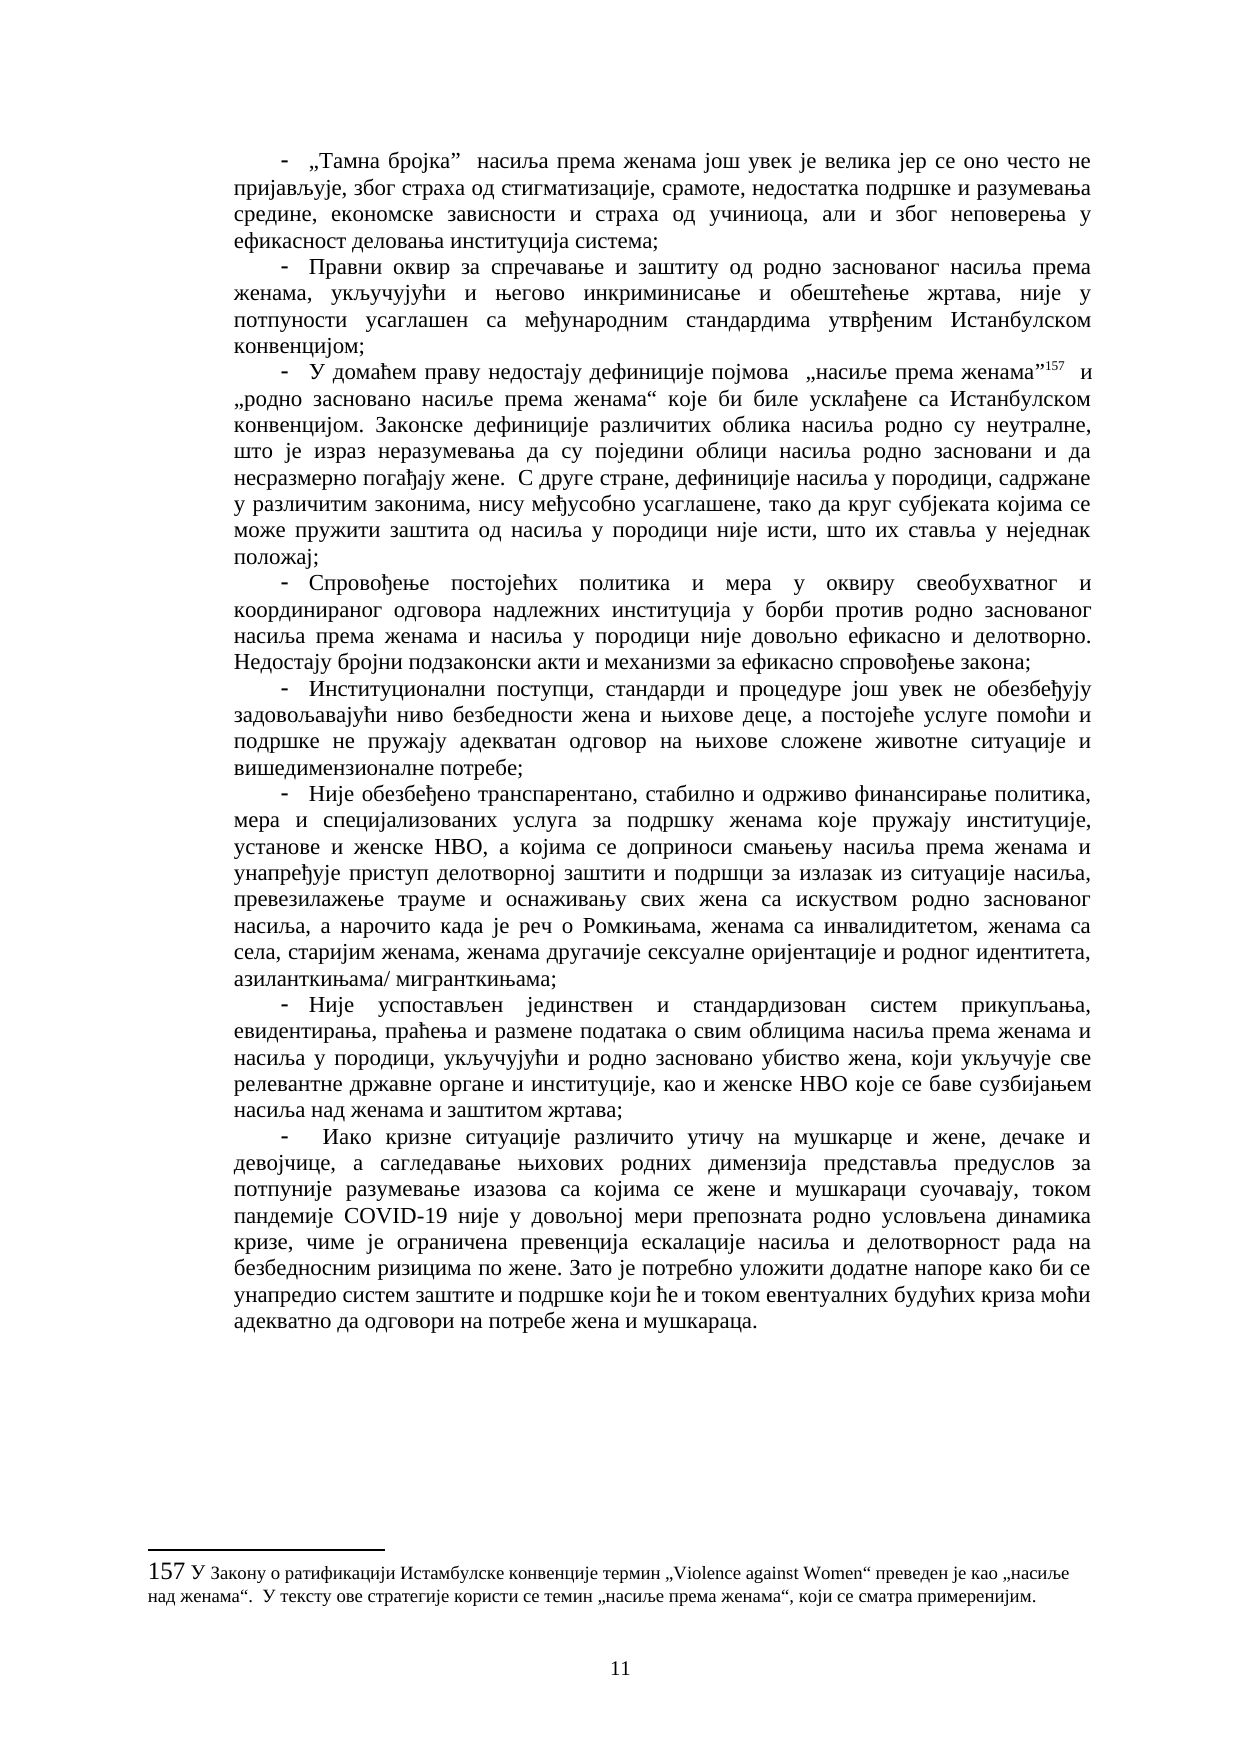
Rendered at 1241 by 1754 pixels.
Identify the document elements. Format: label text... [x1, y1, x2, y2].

list Није обезбеђено транспарентано, стабилно и одрживо финансирање политика, мера и специјализованих услуга за подршку женама које пружају институције, установе и женске НВО, а којима се доприноси смањењу насиља према женама и унапређује приступ делотворној заштити и подршци за излазак из ситуације насиља, превезилажење трауме и оснаживању свих жена са искуством родно заснованог насиља, а нарочито када је реч о Ромкињама, женама са инвалидитетом, женама са села, старијим женама, женама другачије сексуалне оријентације и родног идентитета, азиланткињама/ мигранткињама; [234, 780, 1093, 991]
list Институционални поступци, стандарди и процедуре још увек не обезбеђују задовољавајући ниво безбедности жена и њихове деце, а постојеће услуге помоћи и подршке не пружају адекватан одговор на њихове сложене животне ситуације и вишедимензионалне потребе; [234, 675, 1093, 780]
list Спровођење постојећих политика и мера у оквиру свеобухватног и координираног одговора надлежних институција у борби против родно заснованог насиља према женама и насиља у породици није довољно ефикасно и делотворно. Недостају бројни подзаконски акти и механизми за ефикасно спровођење закона; [234, 569, 1093, 675]
list Није успостављен јединствен и стандардизован систем прикупљања, евидентирања, праћења и размене података о свим облицима насиља према женама и насиља у породици, укључујући и родно засновано убиство жена, који укључује све релевантне државне органе и институције, као и женске НВО које се баве сузбијањем насиља над женама и заштитом жртава; [234, 991, 1093, 1123]
list Правни оквир за спречавање и заштиту од родно заснованог насиља према женама, укључујући и његово инкриминисање и обештећење жртава, није у потпуности усаглашен са међународним стандардима утврђеним Истанбулском конвенцијом; [234, 253, 1093, 358]
list Иако кризне ситуације различито утичу на мушкарце и жене, дечаке и девојчице, а сагледавање њихових родних димензија представља предуслов за потпуније разумевање изазова са којима се жене и мушкараци суочавају, током пандемије COVID-19 није у довољној мери препозната родно условљена динамика кризе, чиме је ограничена превенција ескалације насиља и делотворност рада на безбедносним ризицима по жене. Зато је потребно уложити додатне напоре како би се унапредио систем заштите и подршке који ће и током евентуалних будућих криза моћи адекватно да одговори на потребе жена и мушкараца. [234, 1123, 1093, 1333]
list У домаћем праву недостају дефиниције појмова „насиље према женама” и „родно засновано насиље према женама“ које би биле усклађене са Истанбулском конвенцијом. Законске дефиниције различитих облика насиља родно су неутралне, што је израз неразумевања да су поједини облици насиља родно засновани и да несразмерно погађају жене. С друге стране, дефиниције насиља у породици, садржане у различитим законима, нису међусобно усаглашене, тако да круг субјеката којима се може пружити заштита од насиља у породици није исти, што их ставља у неједнак положај; [234, 358, 1093, 569]
list „Тамна бројка” насиља према женама још увек је велика јер се оно често не пријављује, због страха од стигматизације, срамоте, недостатка подршке и разумевања средине, економске зависности и страха од учиниоца, али и због неповерења у ефикасност деловања институција система; [234, 148, 1093, 253]
